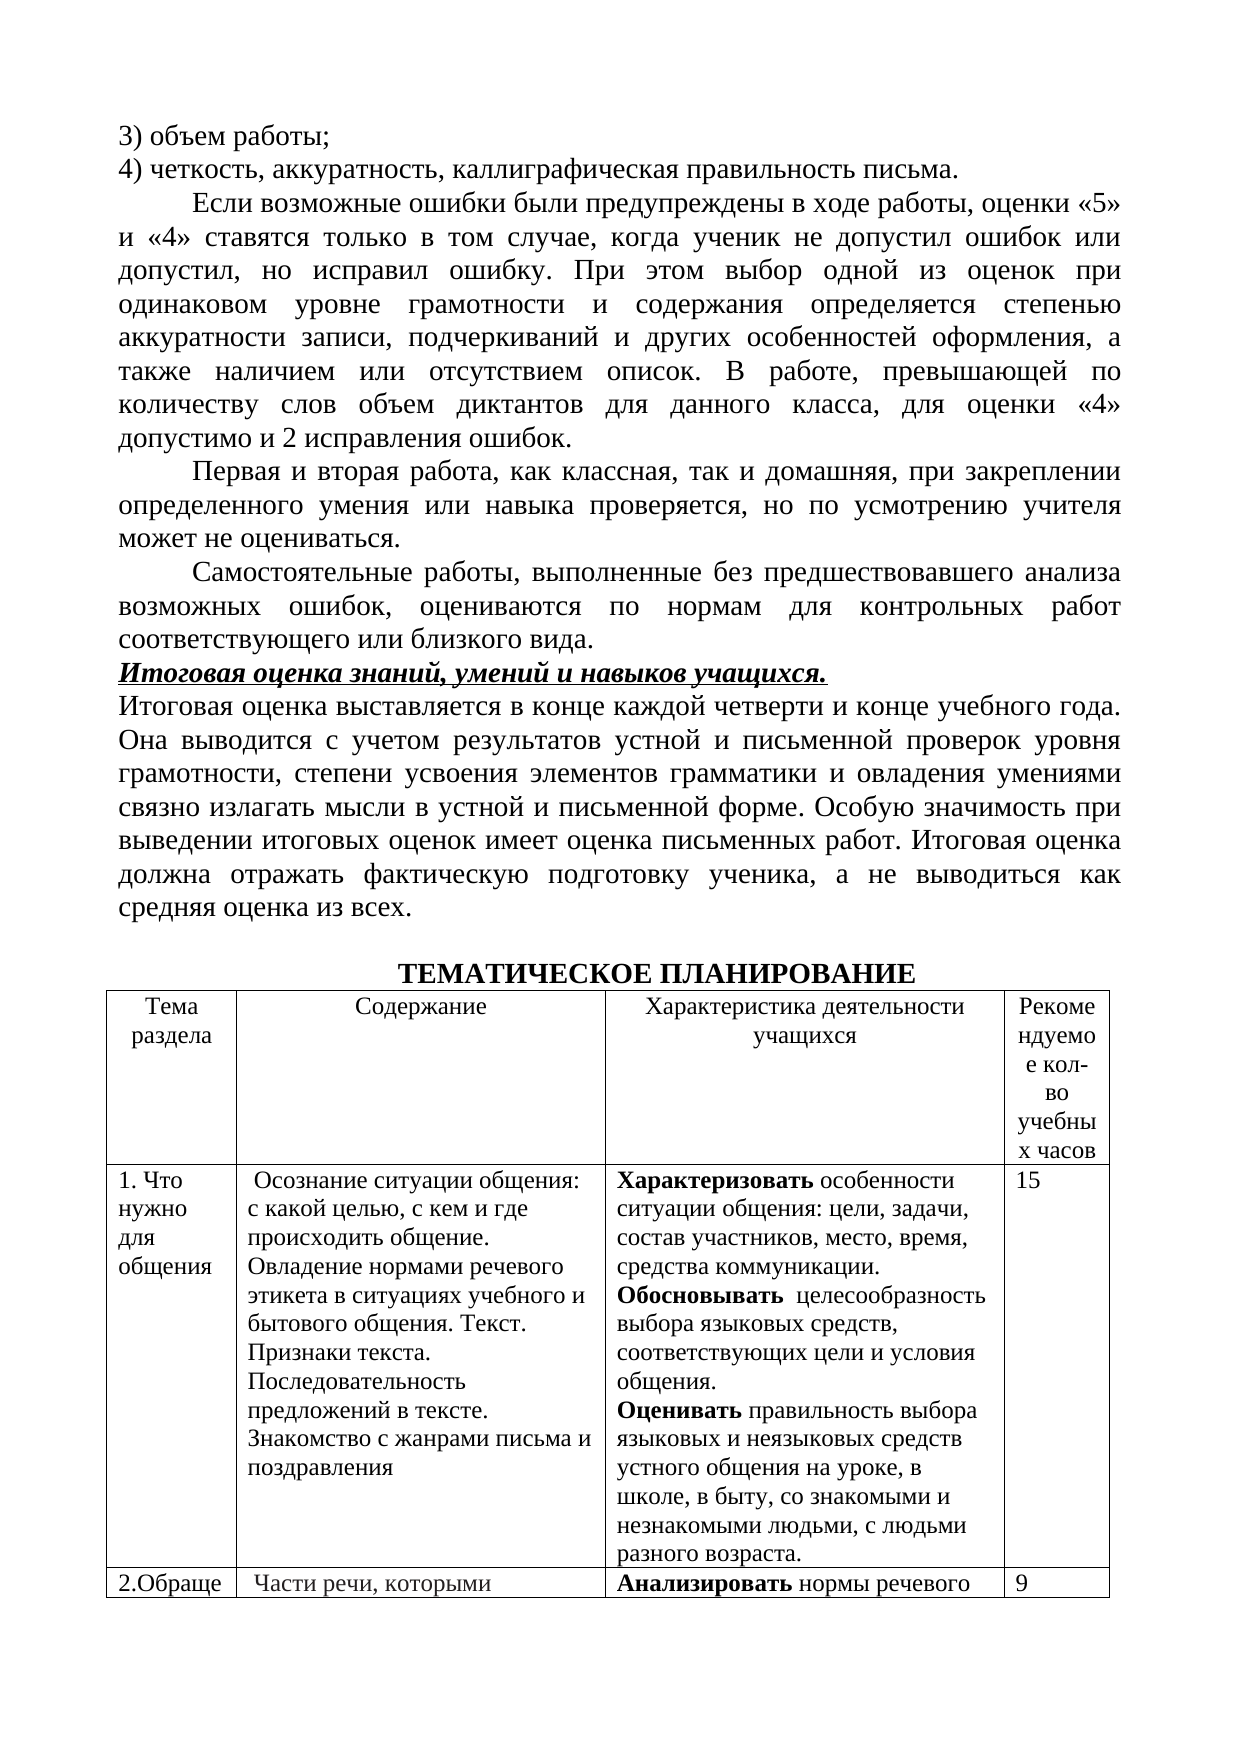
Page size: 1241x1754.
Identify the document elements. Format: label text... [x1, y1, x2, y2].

table_cell Характеризовать особенности ситуации общения: цели, задачи, состав участников, место, время, средства коммуникации. Обосновывать целесообразность выбора языковых средств, соответствующих цели и условия общения. Оценивать правильность выбора языковых и неязыковых средств устного общения на уроке, в школе, в быту, со знакомыми и незнакомыми людьми, с людьми разного возраста. [606, 1165, 1004, 1567]
text 4) четкость, аккуратность, каллиграфическая правильность письма. [118, 152, 1122, 185]
table_cell 9 [1005, 1568, 1109, 1597]
text Итоговая оценка выставляется в конце каждой четверти и конце учебного года. Она выводится с учетом результатов устной и письменной проверок уровня грамотности, степени усвоения элементов грамматики и овладения умениями связно излагать мысли в устной и письменной форме. Особую значимость при выведении итоговых оценок имеет оценка письменных работ. Итоговая оценка должна отражать фактическую подготовку ученика, а не выводиться как средняя оценка из всех. [118, 688, 1122, 923]
table_cell Осознание ситуации общения: с какой целью, с кем и где происходить общение. Овладение нормами речевого этикета в ситуациях учебного и бытового общения. Текст. Признаки текста. Последовательность предложений в тексте. Знакомство с жанрами письма и поздравления [237, 1165, 605, 1567]
text Если возможные ошибки были предупреждены в ходе работы, оценки «5» и «4» ставятся только в том случае, когда ученик не допустил ошибок или допустил, но исправил ошибку. При этом выбор одной из оценок при одинаковом уровне грамотности и содержания определяется степенью аккуратности записи, подчеркиваний и других особенностей оформления, а также наличием или отсутствием описок. В работе, превышающей по количеству слов объем диктантов для данного класса, для оценки «4» допустимо и 2 исправления ошибок. [118, 185, 1122, 453]
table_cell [606, 1568, 1004, 1597]
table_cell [237, 1568, 605, 1597]
table_header Тема раздела [107, 991, 236, 1164]
table_cell 1. Что нужно для общения [107, 1165, 236, 1567]
text 3) объем работы; [118, 118, 1122, 152]
table_header Рекомендуемое кол-во учебных часов [1005, 991, 1109, 1164]
table_cell 15 [1005, 1165, 1109, 1567]
table_header Содержание [237, 991, 605, 1164]
text Самостоятельные работы, выполненные без предшествовавшего анализа возможных ошибок, оцениваются по нормам для контрольных работ соответствующего или близкого вида. [118, 554, 1122, 655]
table_header Характеристика деятельности учащихся [606, 991, 1004, 1164]
text Первая и вторая работа, как классная, так и домашняя, при закреплении определенного умения или навыка проверяется, но по усмотрению учителя может не оцениваться. [118, 453, 1122, 554]
text Итоговая оценка знаний, умений и навыков учащихся. [118, 655, 1122, 688]
table_cell 2.Обращение [107, 1568, 236, 1597]
text ТЕМАТИЧЕСКОЕ ПЛАНИРОВАНИЕ [118, 957, 1122, 990]
